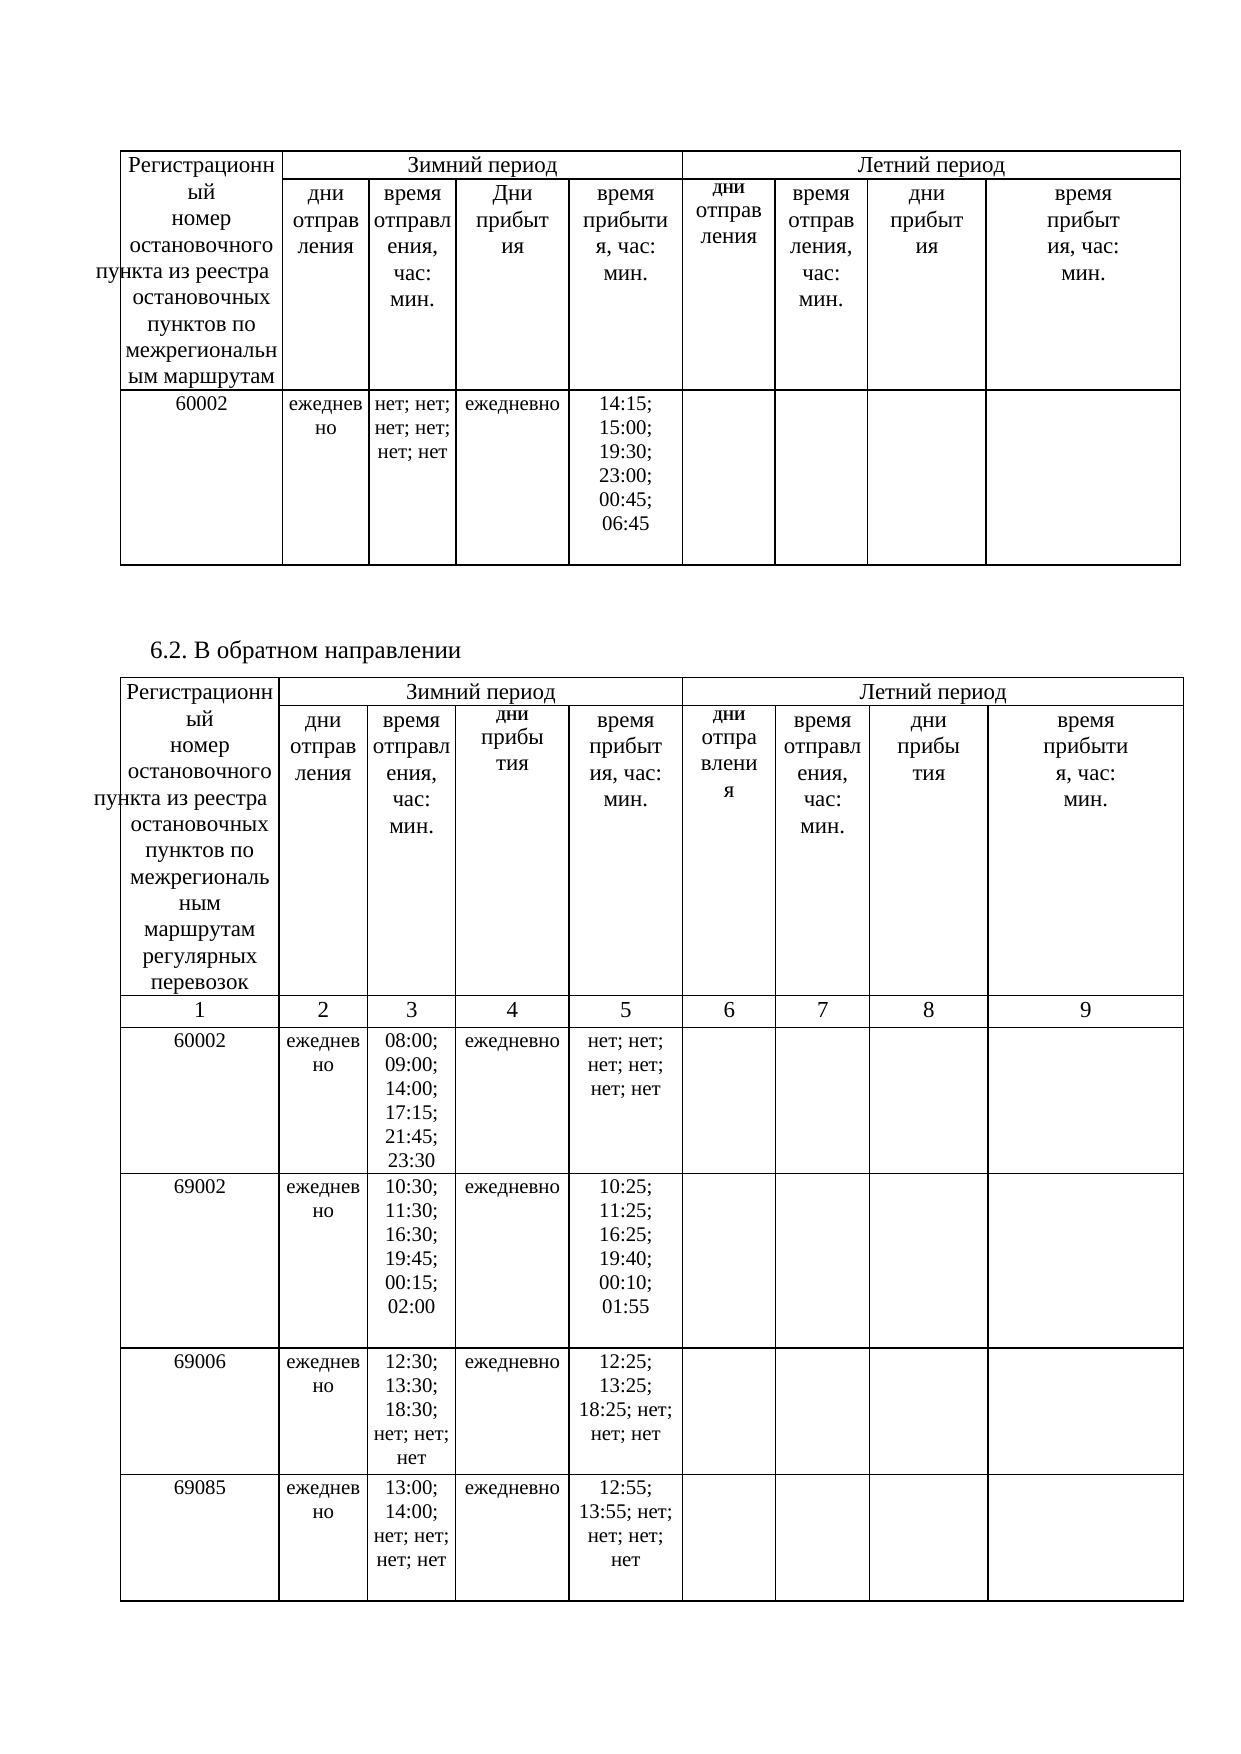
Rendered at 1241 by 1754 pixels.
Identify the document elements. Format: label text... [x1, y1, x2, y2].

table_cell 69085 [121, 1475, 278, 1600]
table_cell [776, 391, 867, 564]
table_cell [683, 1174, 775, 1347]
table_cell [987, 391, 1180, 564]
table_cell 12:25; 13:25; 18:25; нет; нет; нет [570, 1349, 682, 1474]
table_cell ежедневно [280, 1174, 367, 1347]
table_cell ДНИ отпра влени я [683, 706, 775, 994]
table_cell дни прибыт ия [868, 180, 985, 389]
table_cell [989, 1028, 1183, 1172]
table_cell ДНИ прибы тия [456, 706, 568, 994]
text 6.2. В обратном направлении [150, 636, 1090, 664]
table_cell 10:25; 11:25; 16:25; 19:40; 00:10; 01:55 [570, 1174, 682, 1347]
table_cell 9 [989, 996, 1183, 1026]
table_cell 10:30; 11:30; 16:30; 19:45; 00:15; 02:00 [368, 1174, 455, 1347]
table_cell 60002 [121, 391, 282, 564]
table_header Регистрационный номер остановочного пункта из реестра остановочных пунктов по межрегиональным маршрутам регулярных перевозок [121, 152, 282, 389]
table_cell 2 [280, 996, 367, 1026]
table_cell время прибыт ия, час: мин. [987, 180, 1180, 389]
table_cell 1 [121, 996, 278, 1026]
table_cell [870, 1028, 987, 1172]
table_cell время прибыти я, час: мин. [570, 180, 682, 389]
table_header Летний период [683, 152, 1180, 178]
table_cell [776, 1174, 869, 1347]
table_cell ежедневно [456, 1174, 568, 1347]
table_cell ежедневно [456, 1475, 568, 1600]
table_header Зимний период [280, 678, 682, 705]
table_header Регистрационный номер остановочного пункта из реестра остановочных пунктов по межрегиональным маршрутам регулярных перевозок [121, 678, 278, 994]
table_cell [870, 1174, 987, 1347]
table_cell дни прибы тия [870, 706, 987, 994]
table_cell 13:00; 14:00; нет; нет; нет; нет [368, 1475, 455, 1600]
table_cell [683, 391, 774, 564]
table_cell ежедневно [456, 1028, 568, 1172]
table_cell 4 [456, 996, 568, 1026]
table_cell [989, 1475, 1183, 1600]
table_cell [989, 1174, 1183, 1347]
table_cell [989, 1349, 1183, 1474]
table_cell 12:30; 13:30; 18:30; нет; нет; нет [368, 1349, 455, 1474]
table_cell дни отправ ления [280, 706, 367, 994]
table_cell время отправл ения, час: мин. [370, 180, 455, 389]
table_cell 7 [776, 996, 869, 1026]
table_cell нет; нет; нет; нет; нет; нет [370, 391, 455, 564]
table_cell дни отправ ления [283, 180, 368, 389]
table_cell время прибыти я, час: мин. [989, 706, 1183, 994]
table_cell [776, 1475, 869, 1600]
table_cell 3 [368, 996, 455, 1026]
table_cell время прибыт ия, час: мин. [570, 706, 682, 994]
table_cell 60002 [121, 1028, 278, 1172]
table_cell [868, 391, 985, 564]
table_cell ежедневно [280, 1475, 367, 1600]
table_cell [870, 1475, 987, 1600]
table_cell 14:15; 15:00; 19:30; 23:00; 00:45; 06:45 [570, 391, 682, 564]
table_cell Дни прибыт ия [457, 180, 568, 389]
table_cell время отправл ения, час: мин. [776, 706, 869, 994]
table_cell ежедневно [456, 1349, 568, 1474]
table_cell [776, 1349, 869, 1474]
table_cell 6 [683, 996, 775, 1026]
table_cell ежедневно [283, 391, 368, 564]
table_cell ежедневно [457, 391, 568, 564]
table_cell 08:00; 09:00; 14:00; 17:15; 21:45; 23:30 [368, 1028, 455, 1172]
table_cell время отправл ения, час: мин. [368, 706, 455, 994]
table_cell ежедневно [280, 1028, 367, 1172]
table_cell 69006 [121, 1349, 278, 1474]
table_cell [683, 1349, 775, 1474]
table_cell ежедневно [280, 1349, 367, 1474]
table_cell 8 [870, 996, 987, 1026]
table_cell 12:55; 13:55; нет; нет; нет; нет [570, 1475, 682, 1600]
table_header Зимний период [283, 152, 682, 178]
table_cell [870, 1349, 987, 1474]
table_cell [683, 1028, 775, 1172]
table_cell 5 [570, 996, 682, 1026]
table_cell [776, 1028, 869, 1172]
table_cell [683, 1475, 775, 1600]
table_cell 69002 [121, 1174, 278, 1347]
table_cell время отправ ления, час: мин. [776, 180, 867, 389]
table_cell нет; нет; нет; нет; нет; нет [570, 1028, 682, 1172]
table_header Летний период [683, 678, 1183, 705]
table_cell ДНИ отправ ления [683, 180, 774, 389]
